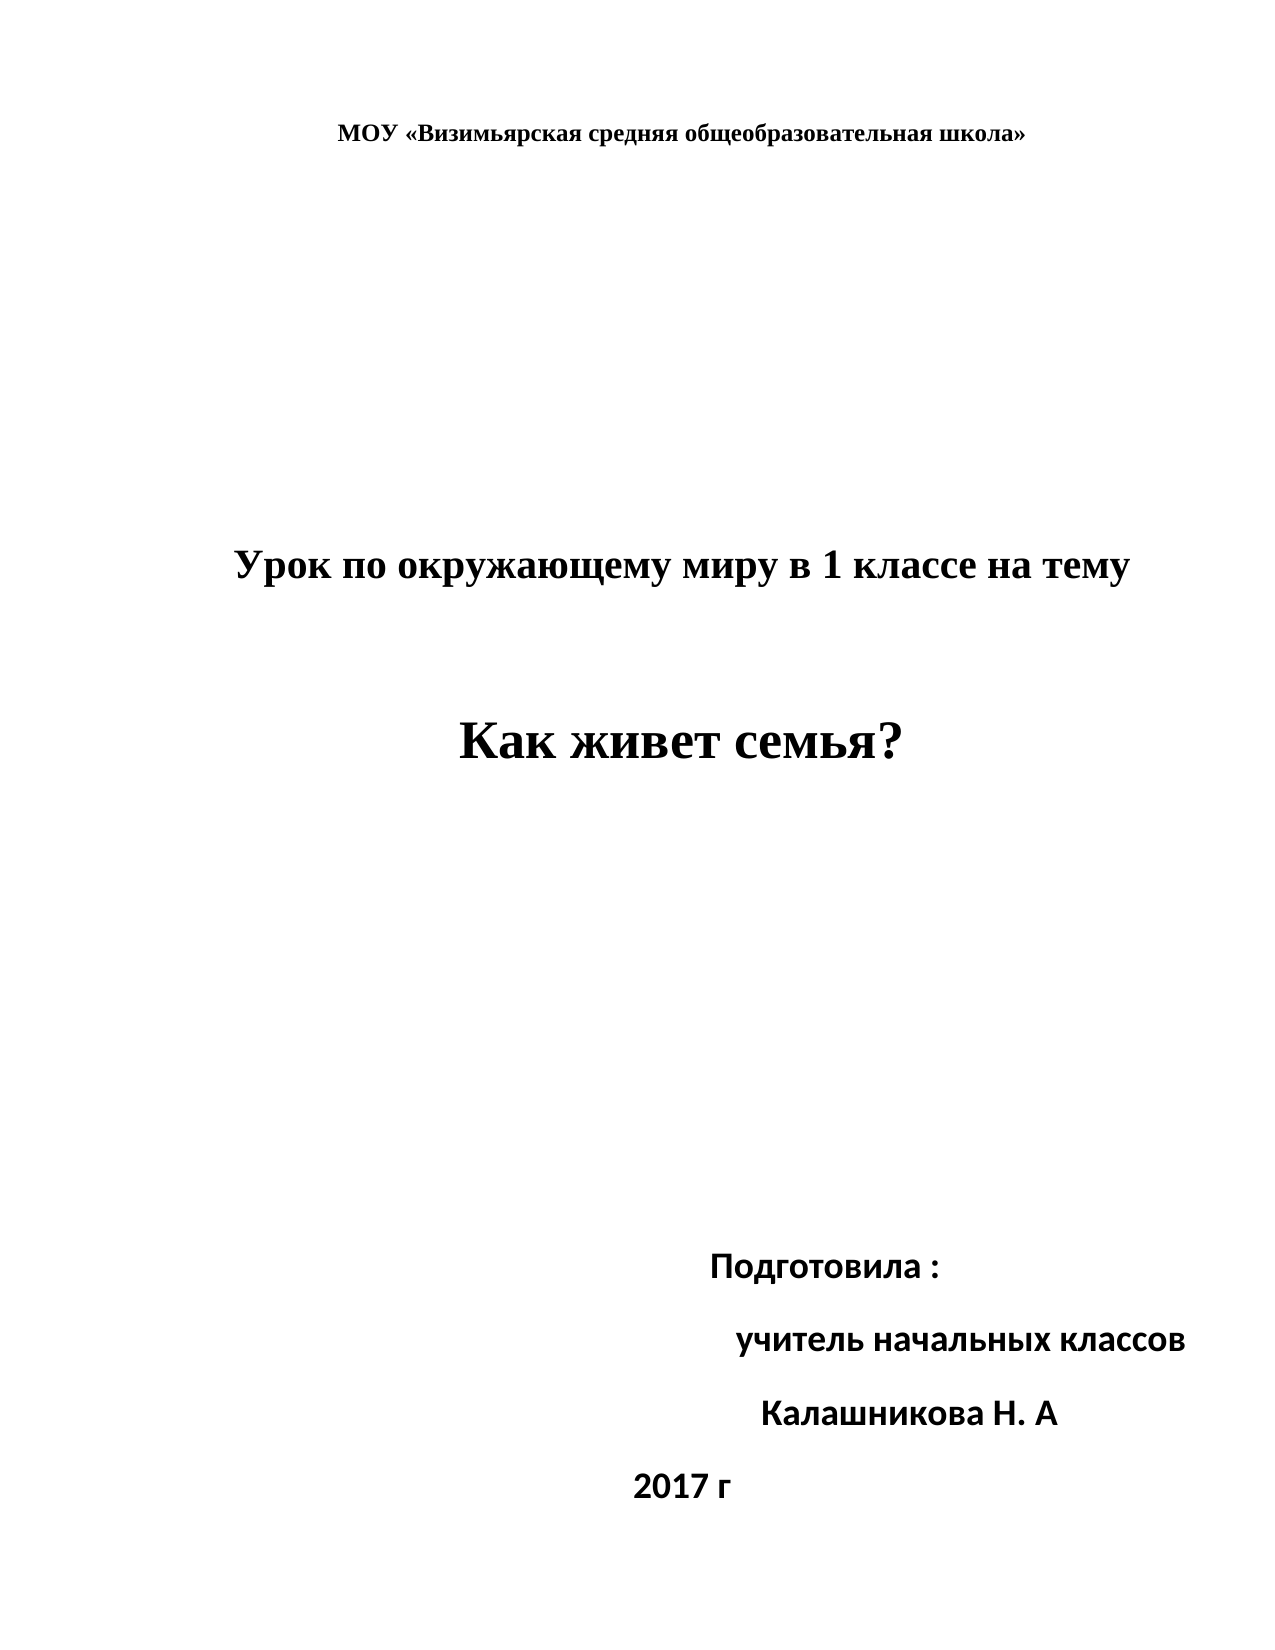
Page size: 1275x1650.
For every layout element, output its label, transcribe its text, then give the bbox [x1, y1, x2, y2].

text Как живет семья? [177, 708, 1186, 770]
text Подготовила : [177, 1242, 1186, 1287]
text МОУ «Визимьярская средняя общеобразовательная школа» [177, 118, 1186, 147]
text 2017 г [177, 1462, 1186, 1508]
text учитель начальных классов [177, 1315, 1186, 1361]
text Урок по окружающему миру в 1 классе на тему [177, 540, 1186, 588]
text Калашникова Н. А [177, 1389, 1186, 1434]
